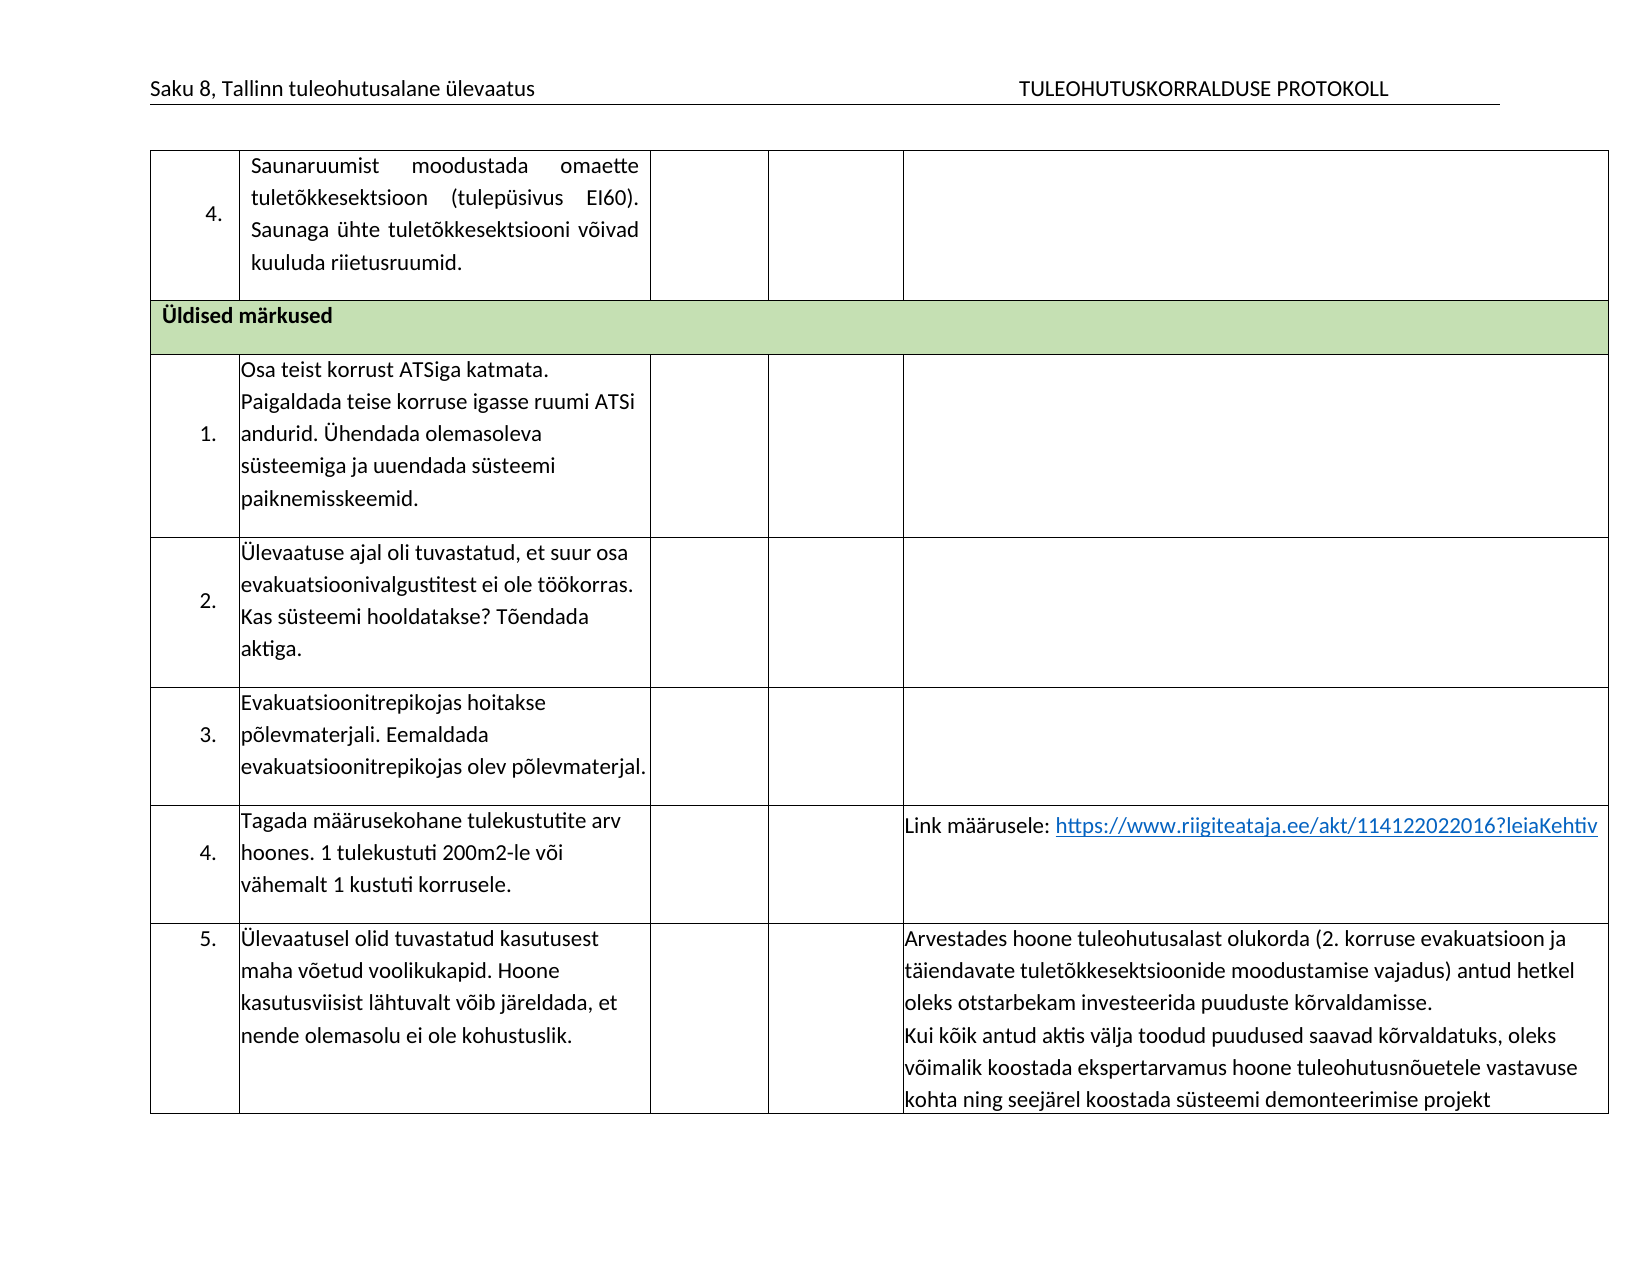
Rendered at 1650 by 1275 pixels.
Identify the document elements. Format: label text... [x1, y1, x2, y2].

table_cell [651, 924, 768, 1113]
table_cell Evakuatsioonitrepikojas hoitakse põlevmaterjali. Eemaldada evakuatsioonitrepikojas olev põlevmaterjal. [240, 688, 650, 805]
table_cell [651, 688, 768, 805]
table_cell 4. [151, 151, 239, 300]
table_cell [904, 151, 1608, 300]
table_cell [769, 151, 903, 300]
table_cell Tagada määrusekohane tulekustutite arv hoones. 1 tulekustuti 200m2-le või vähemalt 1 kustuti korrusele. [240, 806, 650, 923]
table_cell [151, 538, 239, 687]
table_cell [904, 924, 1608, 1113]
table_cell Üldised märkused [151, 301, 1608, 354]
table_cell [769, 538, 903, 687]
table_cell [904, 538, 1608, 687]
table_cell [904, 688, 1608, 805]
table_cell [151, 355, 239, 537]
table_cell Link määrusele: https://www.riigiteataja.ee/akt/114122022016?leiaKehtiv [904, 806, 1608, 923]
table_cell [151, 688, 239, 805]
table_cell [769, 688, 903, 805]
table_cell [151, 806, 239, 923]
table_cell [651, 151, 768, 300]
table_cell Ülevaatuse ajal oli tuvastatud, et suur osa evakuatsioonivalgustitest ei ole töökorras. Kas süsteemi hooldatakse? Tõendada aktiga. [240, 538, 650, 687]
table_cell [769, 924, 903, 1113]
table_cell [651, 538, 768, 687]
table_cell Saunaruumist moodustada omaette tuletõkkesektsioon (tulepüsivus EI60). Saunaga ühte tuletõkkesektsiooni võivad kuuluda riietusruumid. [240, 151, 650, 300]
table_cell [769, 355, 903, 537]
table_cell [240, 924, 650, 1113]
table_cell [651, 355, 768, 537]
table_cell [769, 806, 903, 923]
table_cell [151, 924, 239, 1113]
table_cell [904, 355, 1608, 537]
table_cell Osa teist korrust ATSiga katmata. Paigaldada teise korruse igasse ruumi ATSi andurid. Ühendada olemasoleva süsteemiga ja uuendada süsteemi paiknemisskeemid. [240, 355, 650, 537]
table_cell [651, 806, 768, 923]
